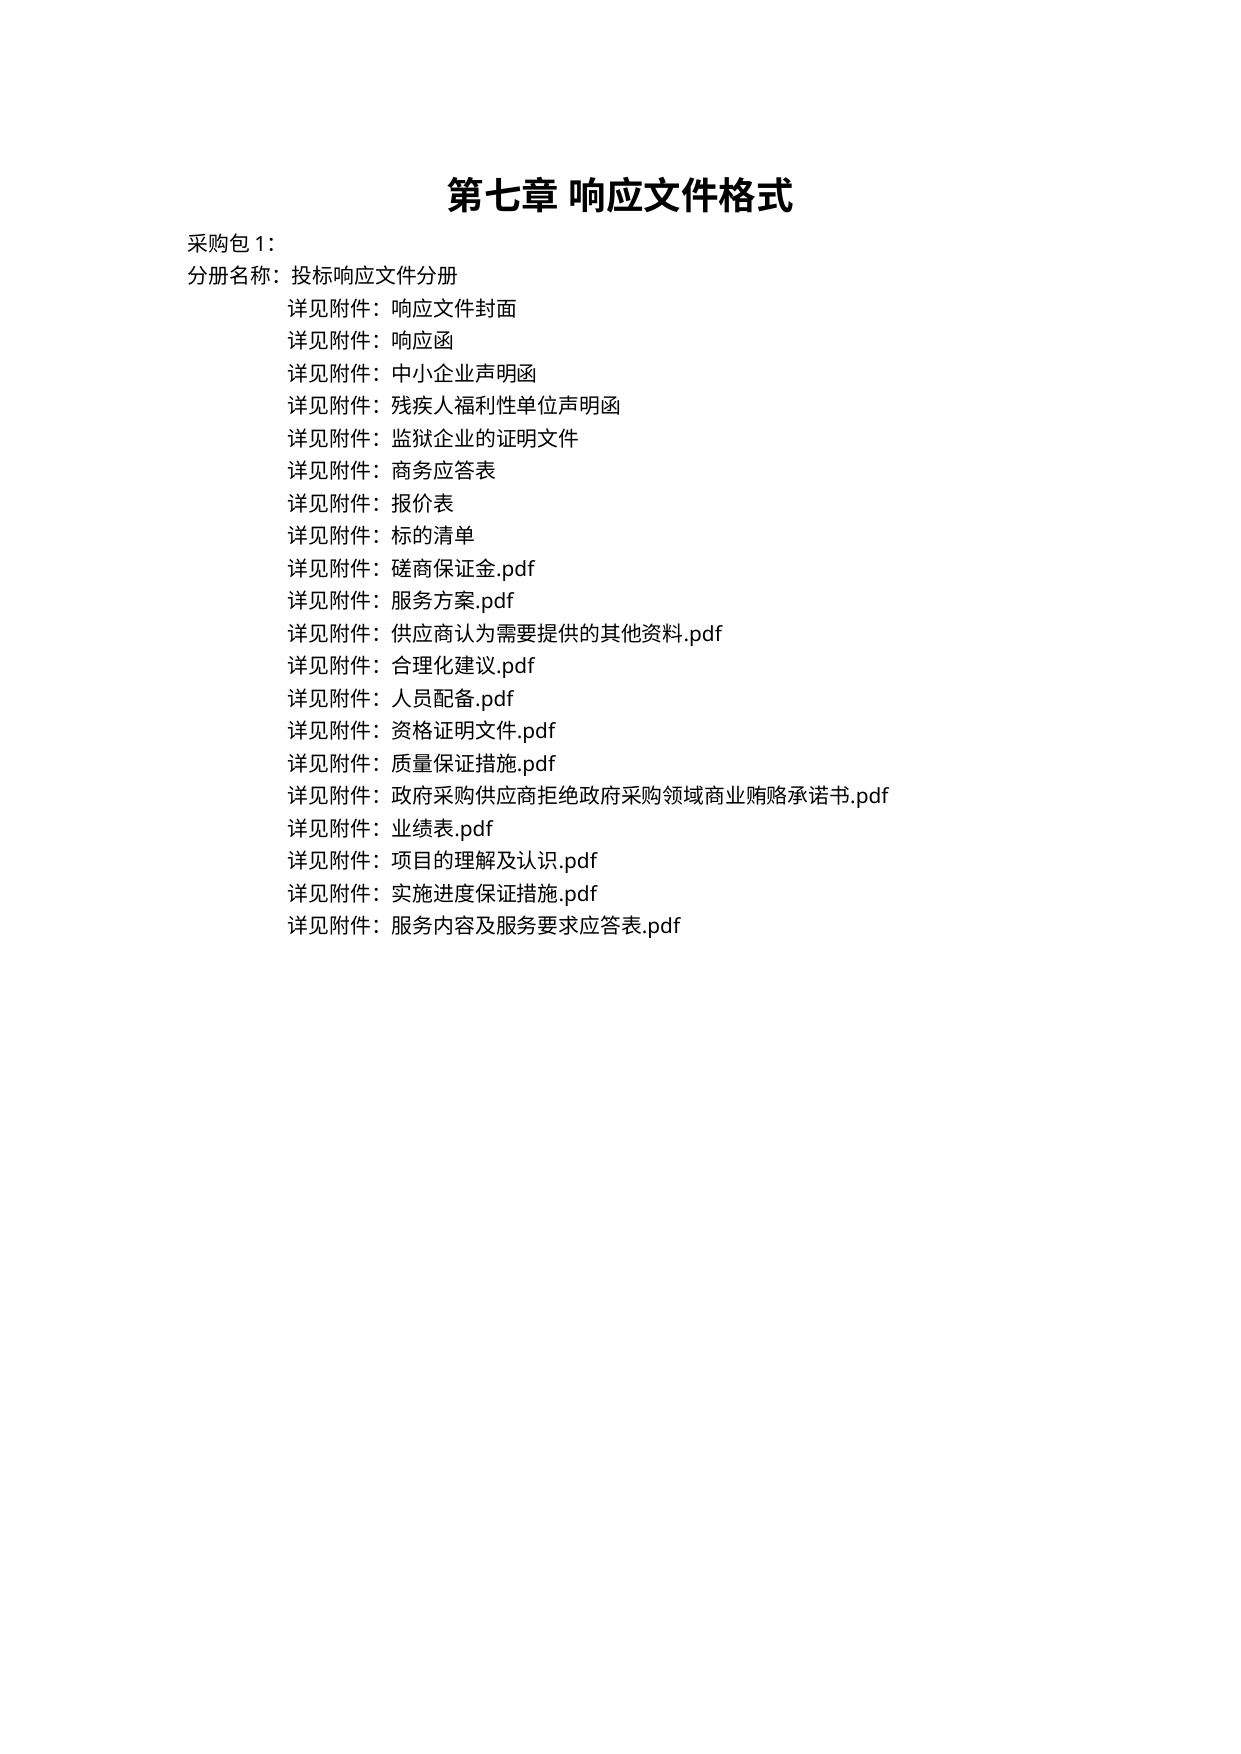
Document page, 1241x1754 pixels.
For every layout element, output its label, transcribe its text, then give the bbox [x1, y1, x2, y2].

text 分册名称：投标响应文件分册 [187, 259, 1053, 292]
text 详见附件：质量保证措施.pdf [187, 747, 1053, 779]
text 详见附件：中小企业声明函 [187, 357, 1053, 389]
text 详见附件：供应商认为需要提供的其他资料.pdf [187, 617, 1053, 649]
text 详见附件：商务应答表 [187, 454, 1053, 487]
text 详见附件：监狱企业的证明文件 [187, 422, 1053, 454]
text 详见附件：业绩表.pdf [187, 812, 1053, 844]
text 详见附件：资格证明文件.pdf [187, 714, 1053, 747]
text 详见附件：实施进度保证措施.pdf [187, 877, 1053, 909]
text 详见附件：残疾人福利性单位声明函 [187, 389, 1053, 422]
text 详见附件：标的清单 [187, 519, 1053, 552]
text 详见附件：项目的理解及认识.pdf [187, 844, 1053, 877]
text 详见附件：服务内容及服务要求应答表.pdf [187, 909, 1053, 942]
text 详见附件：磋商保证金.pdf [187, 552, 1053, 584]
text 详见附件：人员配备.pdf [187, 682, 1053, 714]
text 采购包1： [187, 227, 1053, 259]
text 第七章 响应文件格式 [187, 162, 1053, 227]
text 详见附件：响应文件封面 [187, 292, 1053, 324]
text 详见附件：响应函 [187, 324, 1053, 357]
text 详见附件：政府采购供应商拒绝政府采购领域商业贿赂承诺书.pdf [187, 779, 1053, 812]
text 详见附件：合理化建议.pdf [187, 649, 1053, 682]
text 详见附件：报价表 [187, 487, 1053, 519]
text 详见附件：服务方案.pdf [187, 584, 1053, 617]
